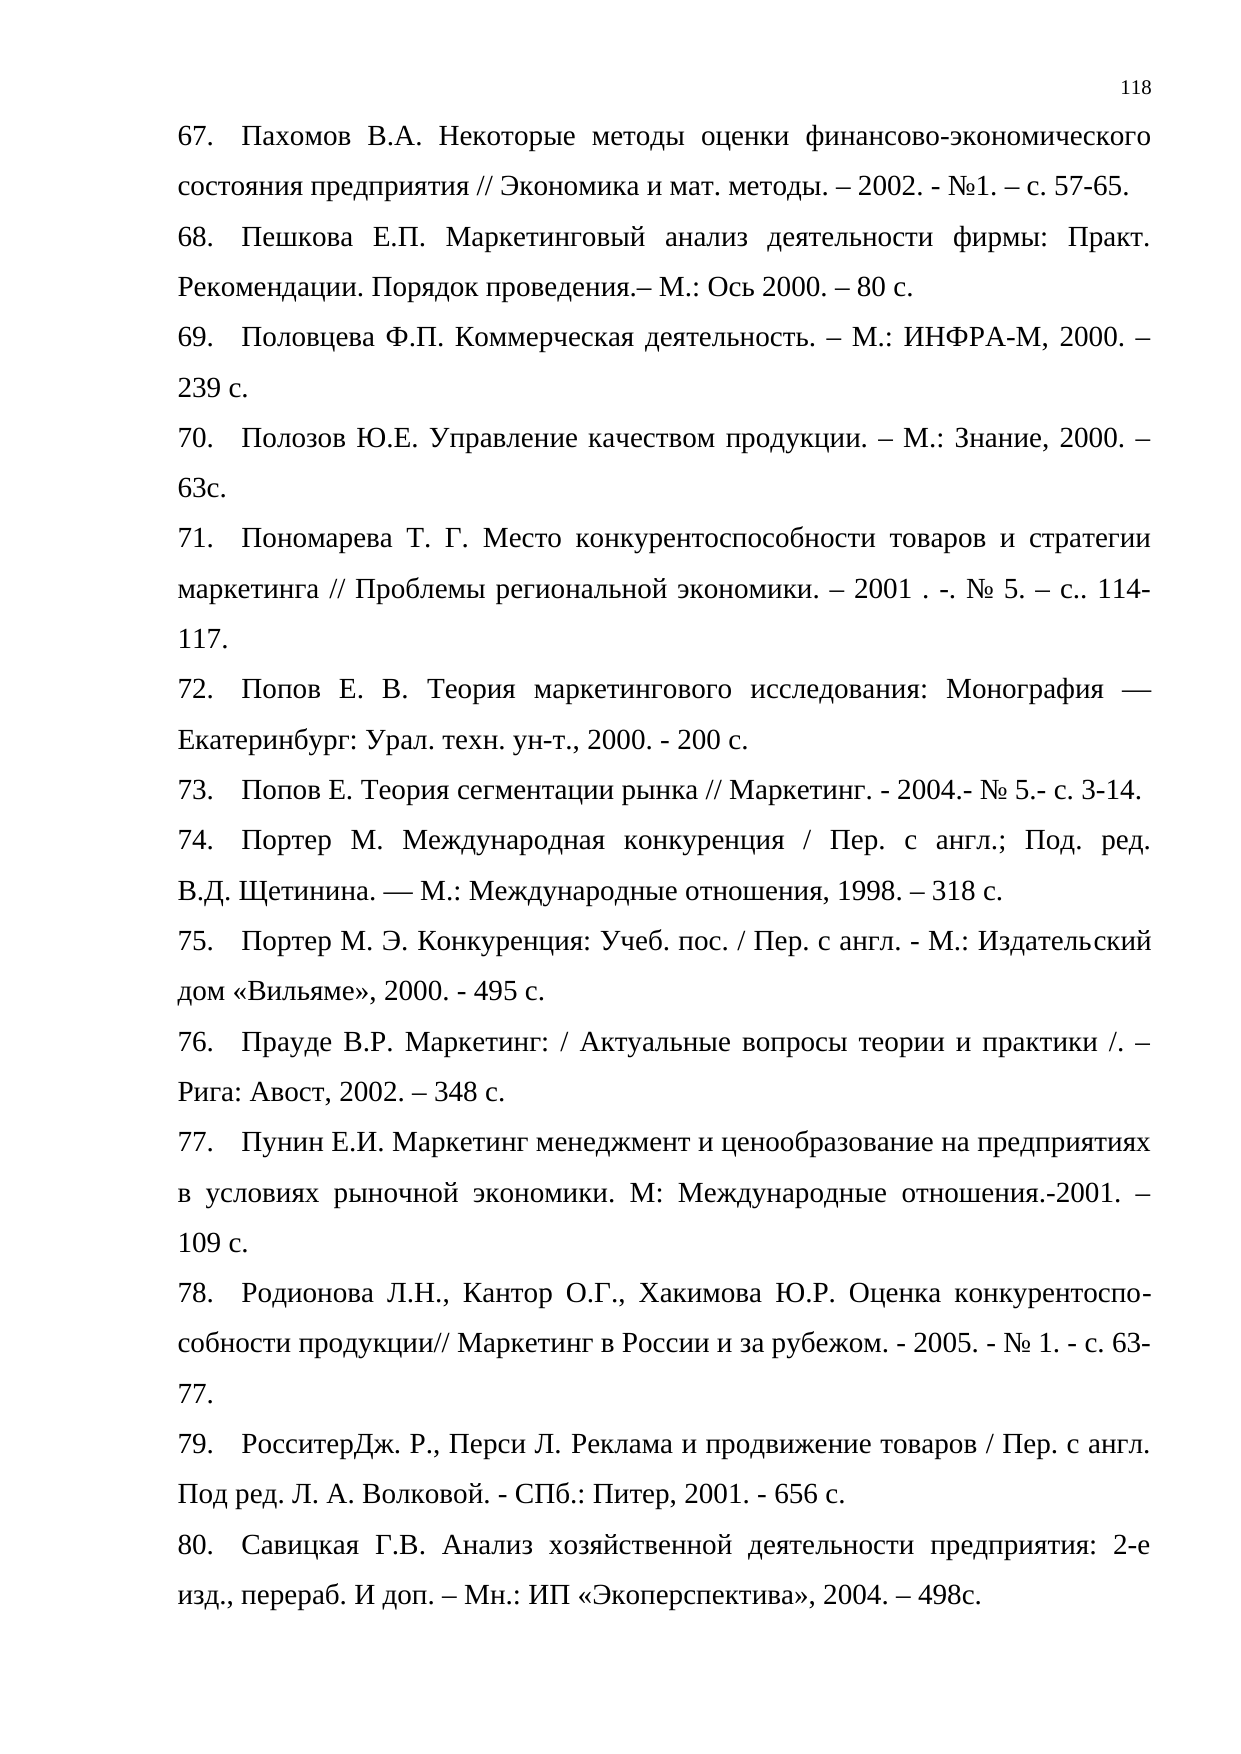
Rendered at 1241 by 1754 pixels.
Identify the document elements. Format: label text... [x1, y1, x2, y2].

list Прауде В.Р. Маркетинг: / Актуальные вопросы теории и практики /. – Рига: Авост, 2002. – 348 с. [177, 1024, 1152, 1108]
list Попов Е. Теория сегментации рынка // Маркетинг. - 2004.- № 5.- с. 3-14. [177, 772, 1152, 806]
list Родионова Л.Н., Кантор О.Г., Хакимова Ю.Р. Оценка конкурентоспособности продукции// Маркетинг в России и за рубежом. - 2005. - № 1. - с. 63-77. [177, 1275, 1152, 1409]
list РосситерДж. Р., Перси Л. Реклама и продвижение товаров / Пер. с англ. Под ред. Л. А. Волковой. - СПб.: Питер, 2001. - 656 с. [177, 1426, 1152, 1510]
list Попов Е. В. Теория маркетингового исследования: Монография — Екатеринбург: Урал. техн. ун-т., 2000. - 200 с. [177, 672, 1152, 755]
list Савицкая Г.В. Анализ хозяйственной деятельности предприятия: 2-е изд., перераб. И доп. – Мн.: ИП «Экоперспектива», 2004. – 498с. [177, 1527, 1152, 1611]
list Пунин Е.И. Маркетинг менеджмент и ценообразование на предприятиях в условиях рыночной экономики. М: Международные отношения.-2001. – 109 с. [177, 1124, 1152, 1258]
list Пономарева Т. Г. Место конкурентоспособности товаров и стратегии маркетинга // Проблемы региональной экономики. – 2001 . -. № 5. – с.. 114-117. [177, 521, 1152, 655]
list Пешкова Е.П. Маркетинговый анализ деятельности фирмы: Практ. Рекомендации. Порядок проведения.– М.: Ось 2000. – 80 с. [177, 219, 1152, 303]
list Портер М. Международная конкуренция / Пер. с англ.; Под. ред. В.Д. Щетинина. — М.: Международные отношения, 1998. – 318 с. [177, 822, 1152, 906]
list Половцева Ф.П. Коммерческая деятельность. – М.: ИНФРА-М, 2000. – 239 с. [177, 319, 1152, 403]
list Полозов Ю.Е. Управление качеством продукции. – М.: Знание, 2000. – 63с. [177, 420, 1152, 504]
list Пахомов В.А. Некоторые методы оценки финансово-экономического состояния предприятия // Экономика и мат. методы. – 2002. - №1. – с. 57-65. [177, 118, 1152, 202]
list Портер М. Э. Конкуренция: Учеб. пос. / Пер. с англ. - М.: Издательский дом «Вильяме», 2000. - 495 с. [177, 923, 1152, 1007]
